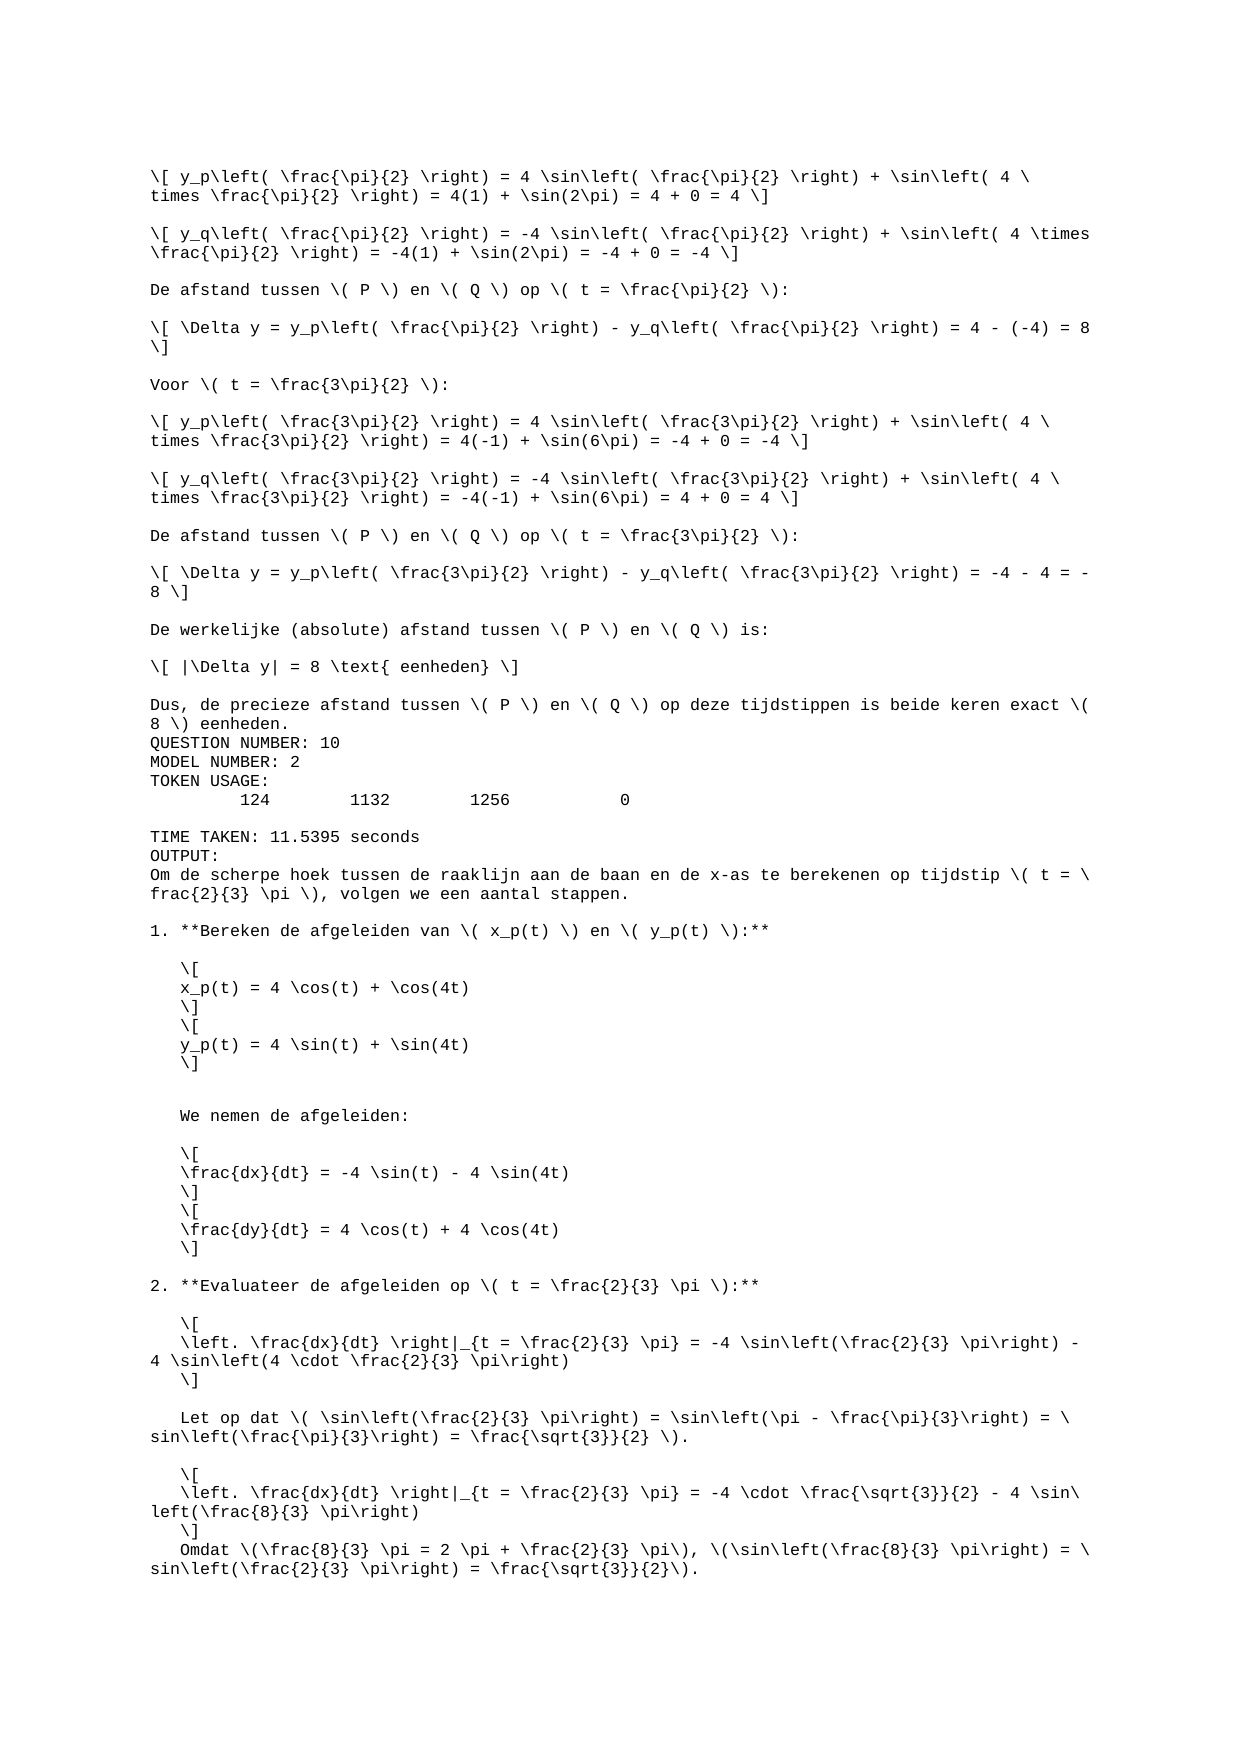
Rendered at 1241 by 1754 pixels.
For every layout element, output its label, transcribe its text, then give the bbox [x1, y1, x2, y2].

text De werkelijke (absolute) afstand tussen \( P \) en \( Q \) is: [150, 621, 1090, 640]
text \[ |\Delta y| = 8 \text{ eenheden} \] [150, 659, 1090, 678]
text \frac{dx}{dt} = -4 \sin(t) - 4 \sin(4t) [150, 1164, 1090, 1183]
text Let op dat \( \sin\left(\frac{2}{3} \pi\right) = \sin\left(\pi - \frac{\pi}{3}\right) = \sin\left(\frac{\pi}{3}\right) = \frac{\sqrt{3}}{2} \). [150, 1409, 1090, 1447]
text x_p(t) = 4 \cos(t) + \cos(4t) [150, 979, 1090, 998]
text Omdat \(\frac{8}{3} \pi = 2 \pi + \frac{2}{3} \pi\), \(\sin\left(\frac{8}{3} \pi\right) = \sin\left(\frac{2}{3} \pi\right) = \frac{\sqrt{3}}{2}\). [150, 1542, 1090, 1579]
text \] [150, 1372, 1090, 1391]
text Voor \( t = \frac{3\pi}{2} \): [150, 376, 1090, 395]
text \] [150, 1240, 1090, 1259]
text \[ y_q\left( \frac{\pi}{2} \right) = -4 \sin\left( \frac{\pi}{2} \right) + \sin\left( 4 \times \frac{\pi}{2} \right) = -4(1) + \sin(2\pi) = -4 + 0 = -4 \] [150, 225, 1090, 263]
text Om de scherpe hoek tussen de raaklijn aan de baan en de x-as te berekenen op tijdstip \( t = \frac{2}{3} \pi \), volgen we een aantal stappen. [150, 866, 1090, 904]
text \left. \frac{dx}{dt} \right|_{t = \frac{2}{3} \pi} = -4 \cdot \frac{\sqrt{3}}{2} - 4 \sin\left(\frac{8}{3} \pi\right) [150, 1485, 1090, 1523]
text \[ [150, 1202, 1090, 1221]
text TOKEN USAGE: [150, 772, 1090, 791]
text \[ [150, 961, 1090, 979]
text De afstand tussen \( P \) en \( Q \) op \( t = \frac{3\pi}{2} \): [150, 527, 1090, 546]
text \[ [150, 1146, 1090, 1164]
text \[ \Delta y = y_p\left( \frac{\pi}{2} \right) - y_q\left( \frac{\pi}{2} \right) = 4 - (-4) = 8 \] [150, 320, 1090, 357]
text \[ [150, 1315, 1090, 1334]
text 1. **Bereken de afgeleiden van \( x_p(t) \) en \( y_p(t) \):** [150, 923, 1090, 942]
text \] [150, 1523, 1090, 1542]
text \[ [150, 1466, 1090, 1485]
text \frac{dy}{dt} = 4 \cos(t) + 4 \cos(4t) [150, 1221, 1090, 1240]
text \] [150, 1183, 1090, 1202]
text TIME TAKEN: 11.5395 seconds [150, 829, 1090, 848]
text \left. \frac{dx}{dt} \right|_{t = \frac{2}{3} \pi} = -4 \sin\left(\frac{2}{3} \pi\right) - 4 \sin\left(4 \cdot \frac{2}{3} \pi\right) [150, 1334, 1090, 1372]
text \[ y_p\left( \frac{3\pi}{2} \right) = 4 \sin\left( \frac{3\pi}{2} \right) + \sin\left( 4 \times \frac{3\pi}{2} \right) = 4(-1) + \sin(6\pi) = -4 + 0 = -4 \] [150, 414, 1090, 452]
text \[ y_p\left( \frac{\pi}{2} \right) = 4 \sin\left( \frac{\pi}{2} \right) + \sin\left( 4 \times \frac{\pi}{2} \right) = 4(1) + \sin(2\pi) = 4 + 0 = 4 \] [150, 169, 1090, 207]
text \[ [150, 1017, 1090, 1036]
text 124 1132 1256 0 [150, 791, 1090, 810]
text OUTPUT: [150, 848, 1090, 866]
text We nemen de afgeleiden: [150, 1108, 1090, 1127]
text De afstand tussen \( P \) en \( Q \) op \( t = \frac{\pi}{2} \): [150, 282, 1090, 301]
text \] [150, 1055, 1090, 1074]
text QUESTION NUMBER: 10 [150, 734, 1090, 753]
text \] [150, 998, 1090, 1017]
text \[ y_q\left( \frac{3\pi}{2} \right) = -4 \sin\left( \frac{3\pi}{2} \right) + \sin\left( 4 \times \frac{3\pi}{2} \right) = -4(-1) + \sin(6\pi) = 4 + 0 = 4 \] [150, 471, 1090, 508]
text \[ \Delta y = y_p\left( \frac{3\pi}{2} \right) - y_q\left( \frac{3\pi}{2} \right) = -4 - 4 = -8 \] [150, 565, 1090, 602]
text 2. **Evaluateer de afgeleiden op \( t = \frac{2}{3} \pi \):** [150, 1278, 1090, 1296]
text MODEL NUMBER: 2 [150, 753, 1090, 772]
text Dus, de precieze afstand tussen \( P \) en \( Q \) op deze tijdstippen is beide keren exact \( 8 \) eenheden. [150, 697, 1090, 734]
text y_p(t) = 4 \sin(t) + \sin(4t) [150, 1036, 1090, 1055]
